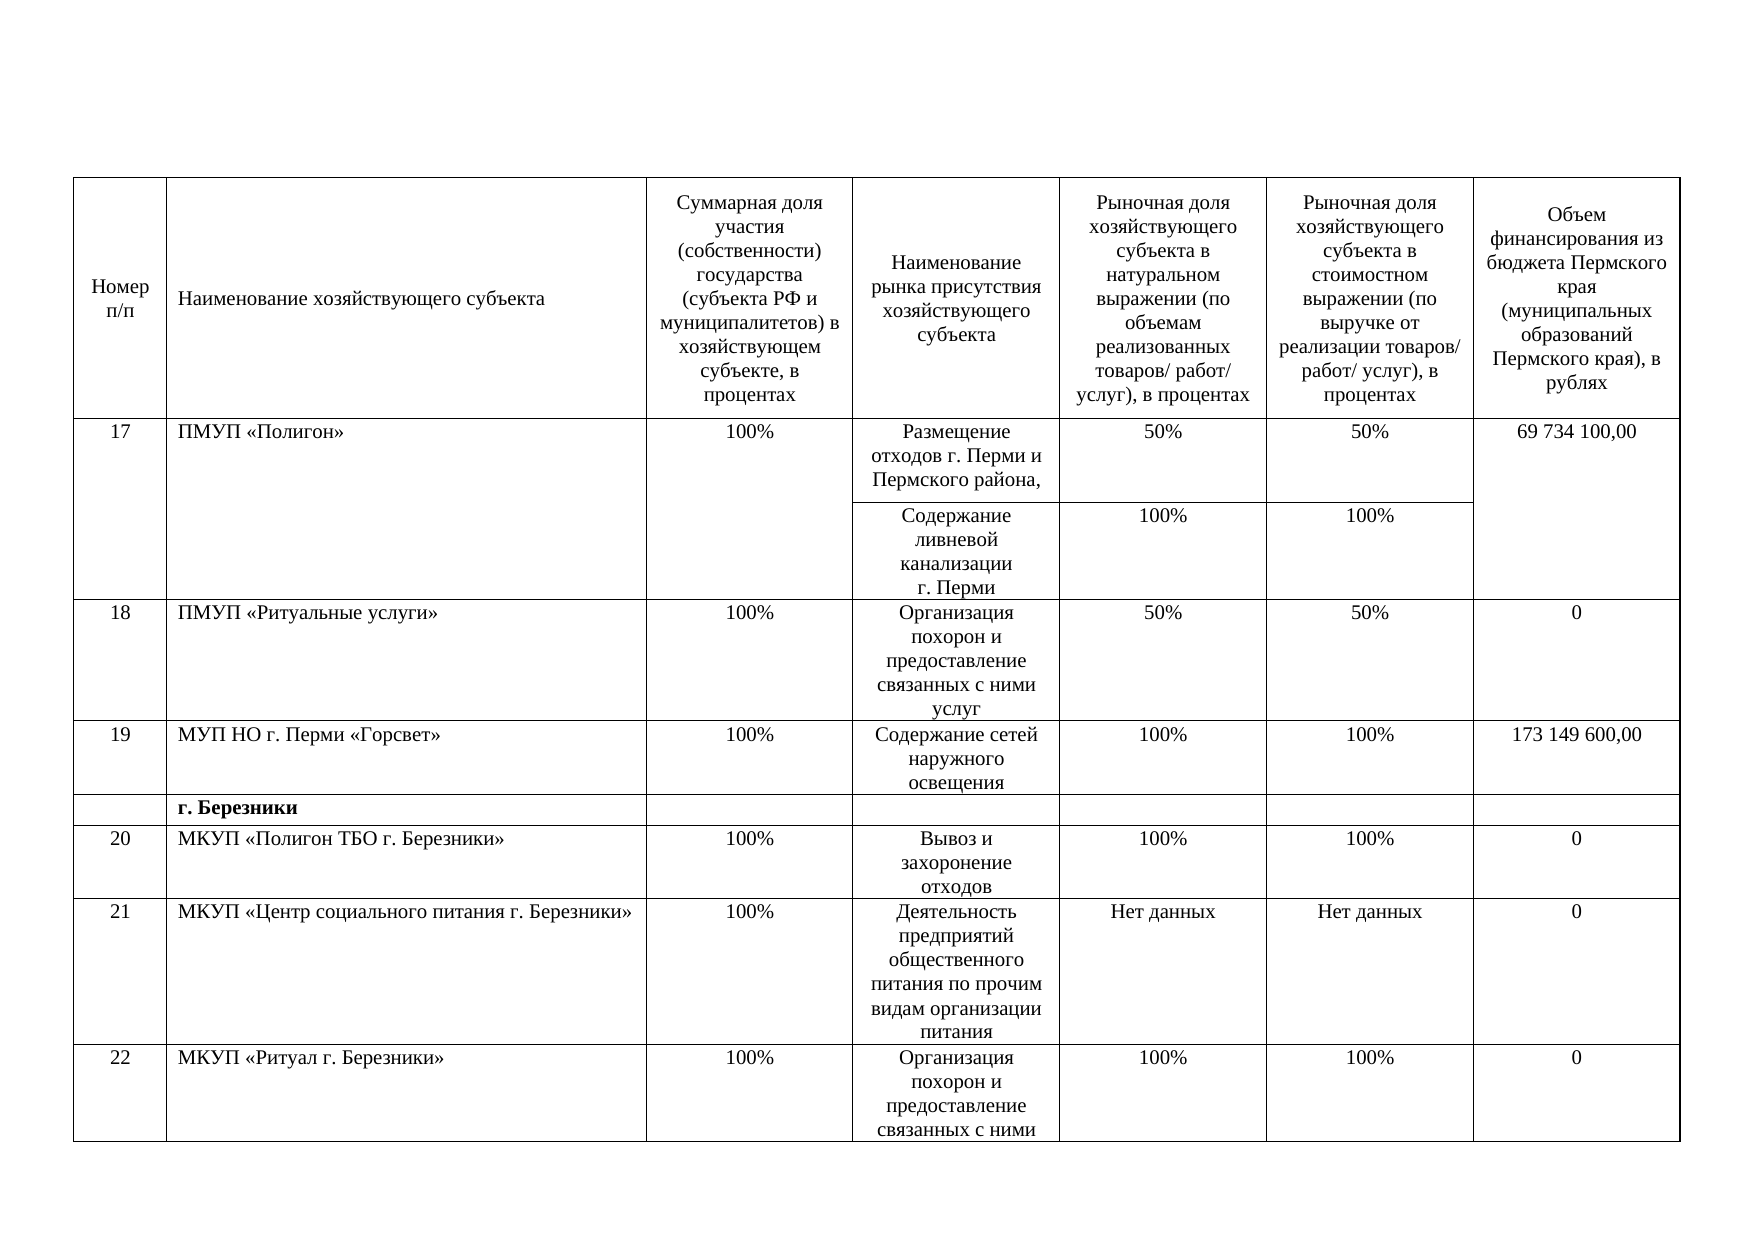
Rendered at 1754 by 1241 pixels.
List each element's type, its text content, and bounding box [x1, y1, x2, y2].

table_cell 100% [647, 826, 852, 898]
table_cell [1474, 795, 1679, 825]
table_cell 50% [1267, 600, 1473, 720]
table_cell 19 [74, 721, 166, 794]
table_cell 100% [647, 1045, 852, 1141]
table_cell 50% [1060, 600, 1266, 720]
table_cell 100% [1060, 826, 1266, 898]
table_cell [74, 795, 166, 825]
table_cell 100% [1267, 826, 1473, 898]
table_cell МУП НО г. Перми «Горсвет» [167, 721, 646, 794]
table_header Номер п/п [74, 178, 166, 418]
table_cell Содержание ливневой канализации г. Перми [853, 503, 1059, 599]
table_cell Организация похорон и предоставление связанных с ними услуг [853, 1045, 1059, 1141]
table_cell 0 [1474, 1045, 1679, 1141]
table_cell 0 [1474, 600, 1679, 720]
table_cell 0 [1474, 826, 1679, 898]
table_cell Вывоз и захоронение отходов [853, 826, 1059, 898]
table_cell г. Березники [167, 795, 646, 825]
table_header Наименование рынка присутствия хозяйствующего субъекта [853, 178, 1059, 418]
table_cell Организация похорон и предоставление связанных с ними услуг [853, 600, 1059, 720]
table_cell 50% [1060, 419, 1266, 502]
table_cell 100% [1060, 503, 1266, 599]
table_header Наименование хозяйствующего субъекта [167, 178, 646, 418]
table_cell [853, 795, 1059, 825]
table_cell 50% [1267, 419, 1473, 502]
table_cell 100% [647, 721, 852, 794]
table_cell Размещение отходов г. Перми и Пермского района, [853, 419, 1059, 502]
table_cell 20 [74, 826, 166, 898]
table_header Объем финансирования из бюджета Пермского края (муниципальных образований Пермского края), в рублях [1474, 178, 1679, 418]
table_cell [647, 795, 852, 825]
table_cell 100% [647, 419, 852, 599]
table_cell 69 734 100,00 [1474, 419, 1679, 599]
table_cell 100% [1267, 721, 1473, 794]
table_header Суммарная доля участия (собственности) государства (субъекта РФ и муниципалитетов) в хозяйствующем субъекте, в процентах [647, 178, 852, 418]
table_cell Нет данных [1267, 899, 1473, 1043]
table_cell ПМУП «Полигон» [167, 419, 646, 599]
table_cell 173 149 600,00 [1474, 721, 1679, 794]
table_cell 100% [1060, 721, 1266, 794]
table_cell ПМУП «Ритуальные услуги» [167, 600, 646, 720]
table_cell 100% [647, 600, 852, 720]
table_cell 100% [1267, 503, 1473, 599]
table_cell [1267, 795, 1473, 825]
table_cell МКУП «Центр социального питания г. Березники» [167, 899, 646, 1043]
table_header Рыночная доля хозяйствующего субъекта в стоимостном выражении (по выручке от реализации товаров/ работ/ услуг), в процентах [1267, 178, 1473, 418]
table_cell 100% [647, 899, 852, 1043]
table_cell Деятельность предприятий общественного питания по прочим видам организации питания [853, 899, 1059, 1043]
table_cell 18 [74, 600, 166, 720]
table_cell 21 [74, 899, 166, 1043]
table_cell МКУП «Ритуал г. Березники» [167, 1045, 646, 1141]
table_cell [1060, 795, 1266, 825]
table_cell МКУП «Полигон ТБО г. Березники» [167, 826, 646, 898]
table_cell Нет данных [1060, 899, 1266, 1043]
table_cell 0 [1474, 899, 1679, 1043]
table_cell Содержание сетей наружного освещения [853, 721, 1059, 794]
table_cell 100% [1267, 1045, 1473, 1141]
table_cell 17 [74, 419, 166, 599]
table_header Рыночная доля хозяйствующего субъекта в натуральном выражении (по объемам реализованных товаров/ работ/ услуг), в процентах [1060, 178, 1266, 418]
table_cell 22 [74, 1045, 166, 1141]
table_cell 100% [1060, 1045, 1266, 1141]
